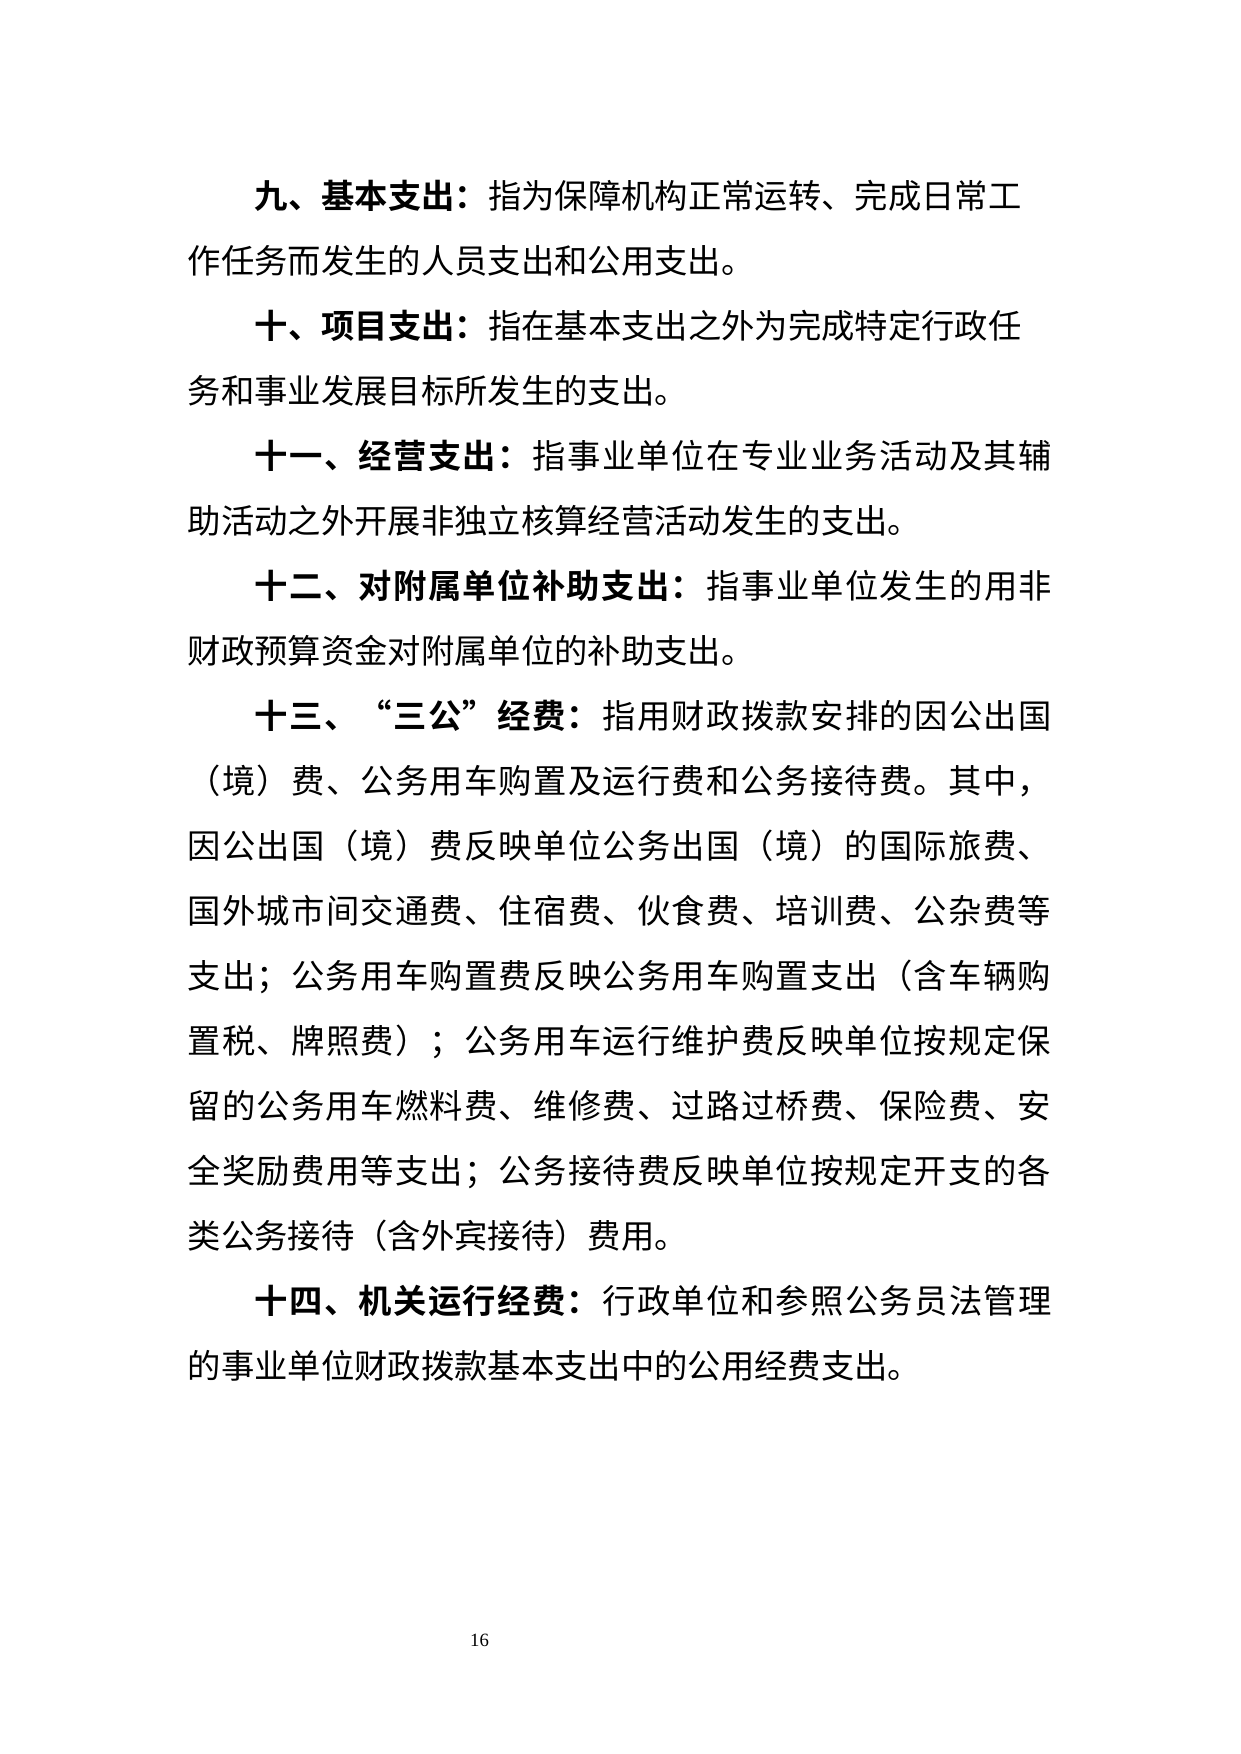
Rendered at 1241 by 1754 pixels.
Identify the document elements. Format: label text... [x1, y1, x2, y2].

text 十二、对附属单位补助支出：指事业单位发生的用非财政预算资金对附属单位的补助支出。 [187, 552, 1053, 682]
text 九、基本支出：指为保障机构正常运转、完成日常工作任务而发生的人员支出和公用支出。 [187, 162, 1053, 292]
text 十三、“三公”经费：指用财政拨款安排的因公出国（境）费、公务用车购置及运行费和公务接待费。其中，因公出国（境）费反映单位公务出国（境）的国际旅费、国外城市间交通费、住宿费、伙食费、培训费、公杂费等支出；公务用车购置费反映公务用车购置支出（含车辆购置税、牌照费）；公务用车运行维护费反映单位按规定保留的公务用车燃料费、维修费、过路过桥费、保险费、安全奖励费用等支出；公务接待费反映单位按规定开支的各类公务接待（含外宾接待）费用。 [187, 682, 1053, 1267]
text 十一、经营支出：指事业单位在专业业务活动及其辅助活动之外开展非独立核算经营活动发生的支出。 [187, 422, 1053, 552]
text 十四、机关运行经费：行政单位和参照公务员法管理的事业单位财政拨款基本支出中的公用经费支出。 [187, 1267, 1053, 1397]
text 十、项目支出：指在基本支出之外为完成特定行政任务和事业发展目标所发生的支出。 [187, 292, 1053, 422]
